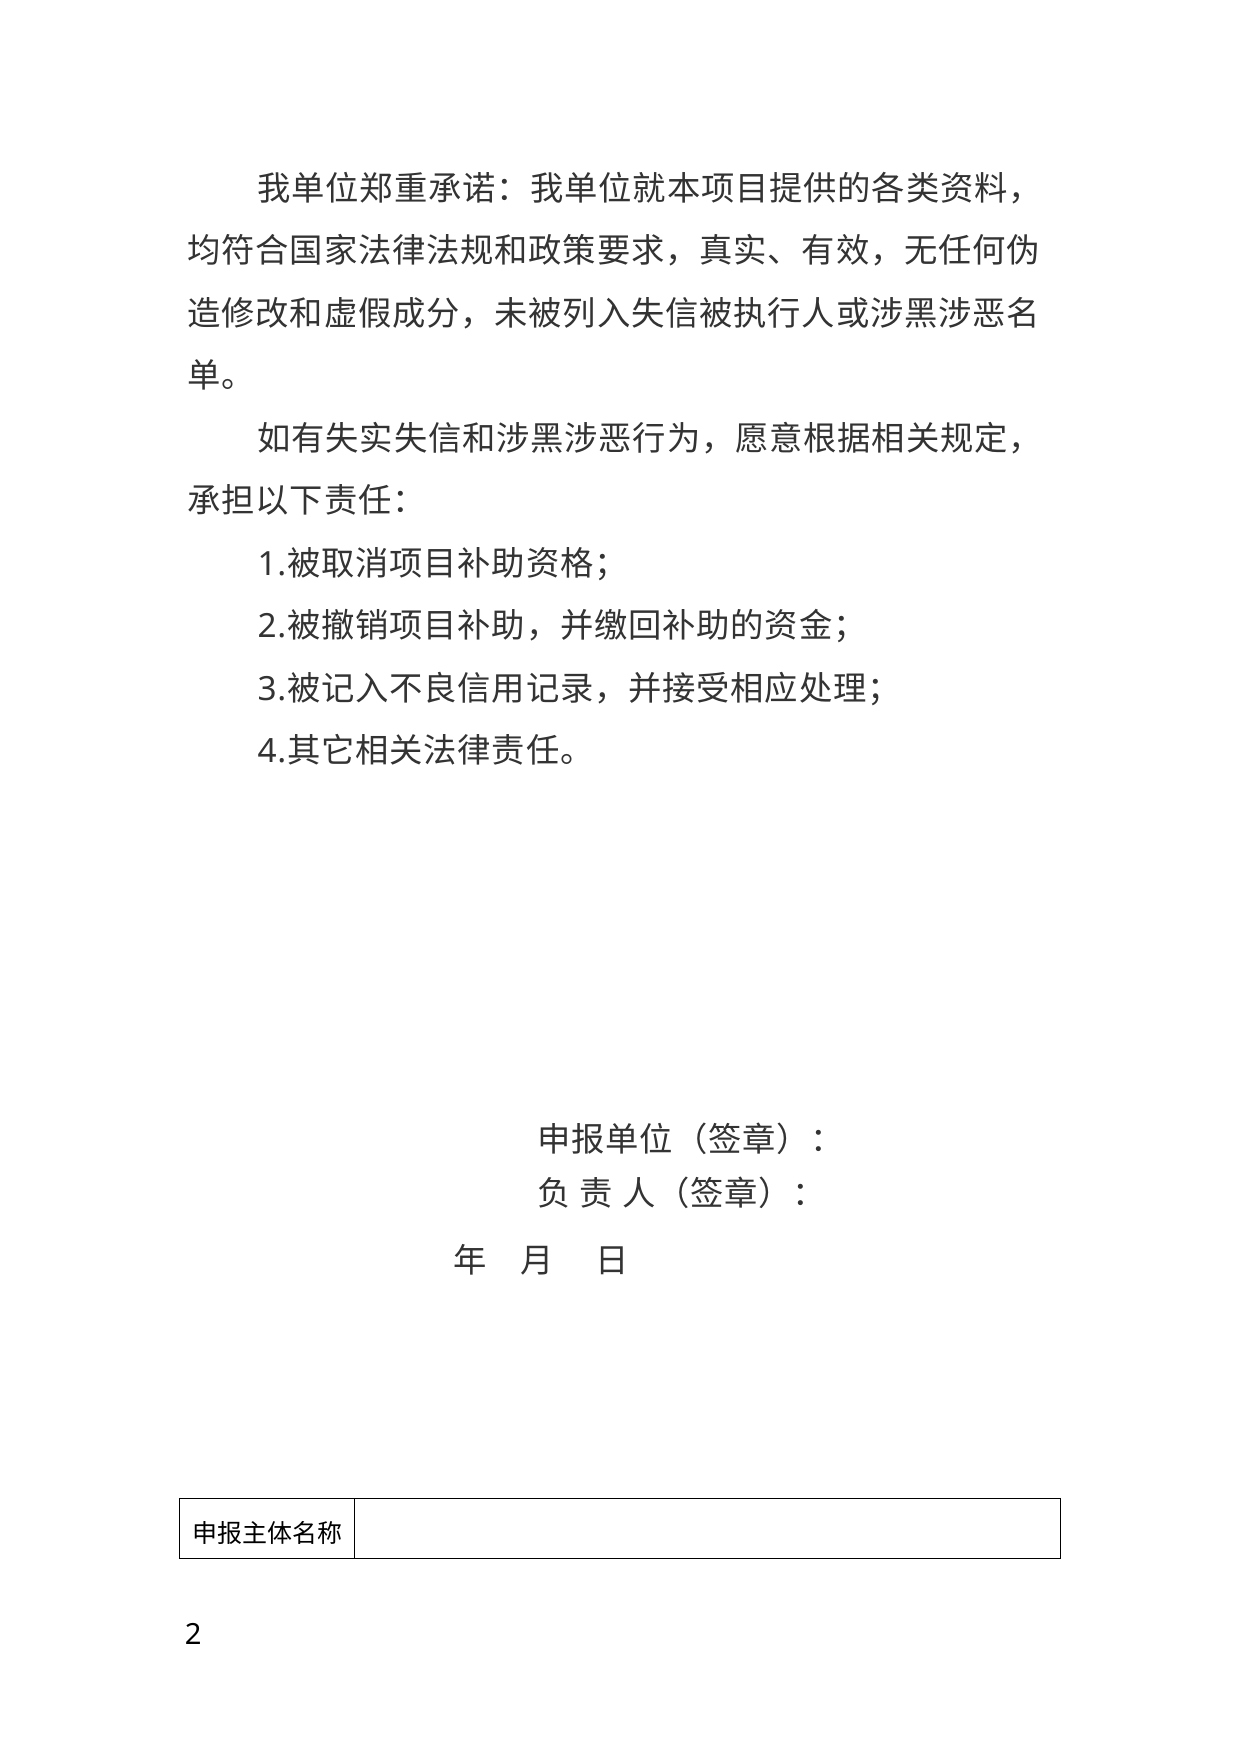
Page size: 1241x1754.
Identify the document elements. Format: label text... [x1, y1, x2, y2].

table_header [355, 1499, 1060, 1558]
text 申报单位（签章）： [187, 1108, 1053, 1162]
text 年 月 日 [187, 1248, 1053, 1279]
text 负 责 人（签章）： [187, 1162, 1053, 1217]
text 2.被撤销项目补助，并缴回补助的资金； [187, 587, 1053, 650]
text 我单位郑重承诺：我单位就本项目提供的各类资料，均符合国家法律法规和政策要求，真实、有效，无任何伪造修改和虚假成分，未被列入失信被执行人或涉黑涉恶名单。 [187, 150, 1053, 400]
table_header 申报主体名称 [180, 1499, 354, 1558]
text 1.被取消项目补助资格； [187, 525, 1053, 587]
text 4.其它相关法律责任。 [187, 712, 1053, 775]
text 3.被记入不良信用记录，并接受相应处理； [187, 650, 1053, 712]
text 如有失实失信和涉黑涉恶行为，愿意根据相关规定，承担以下责任： [187, 400, 1053, 525]
